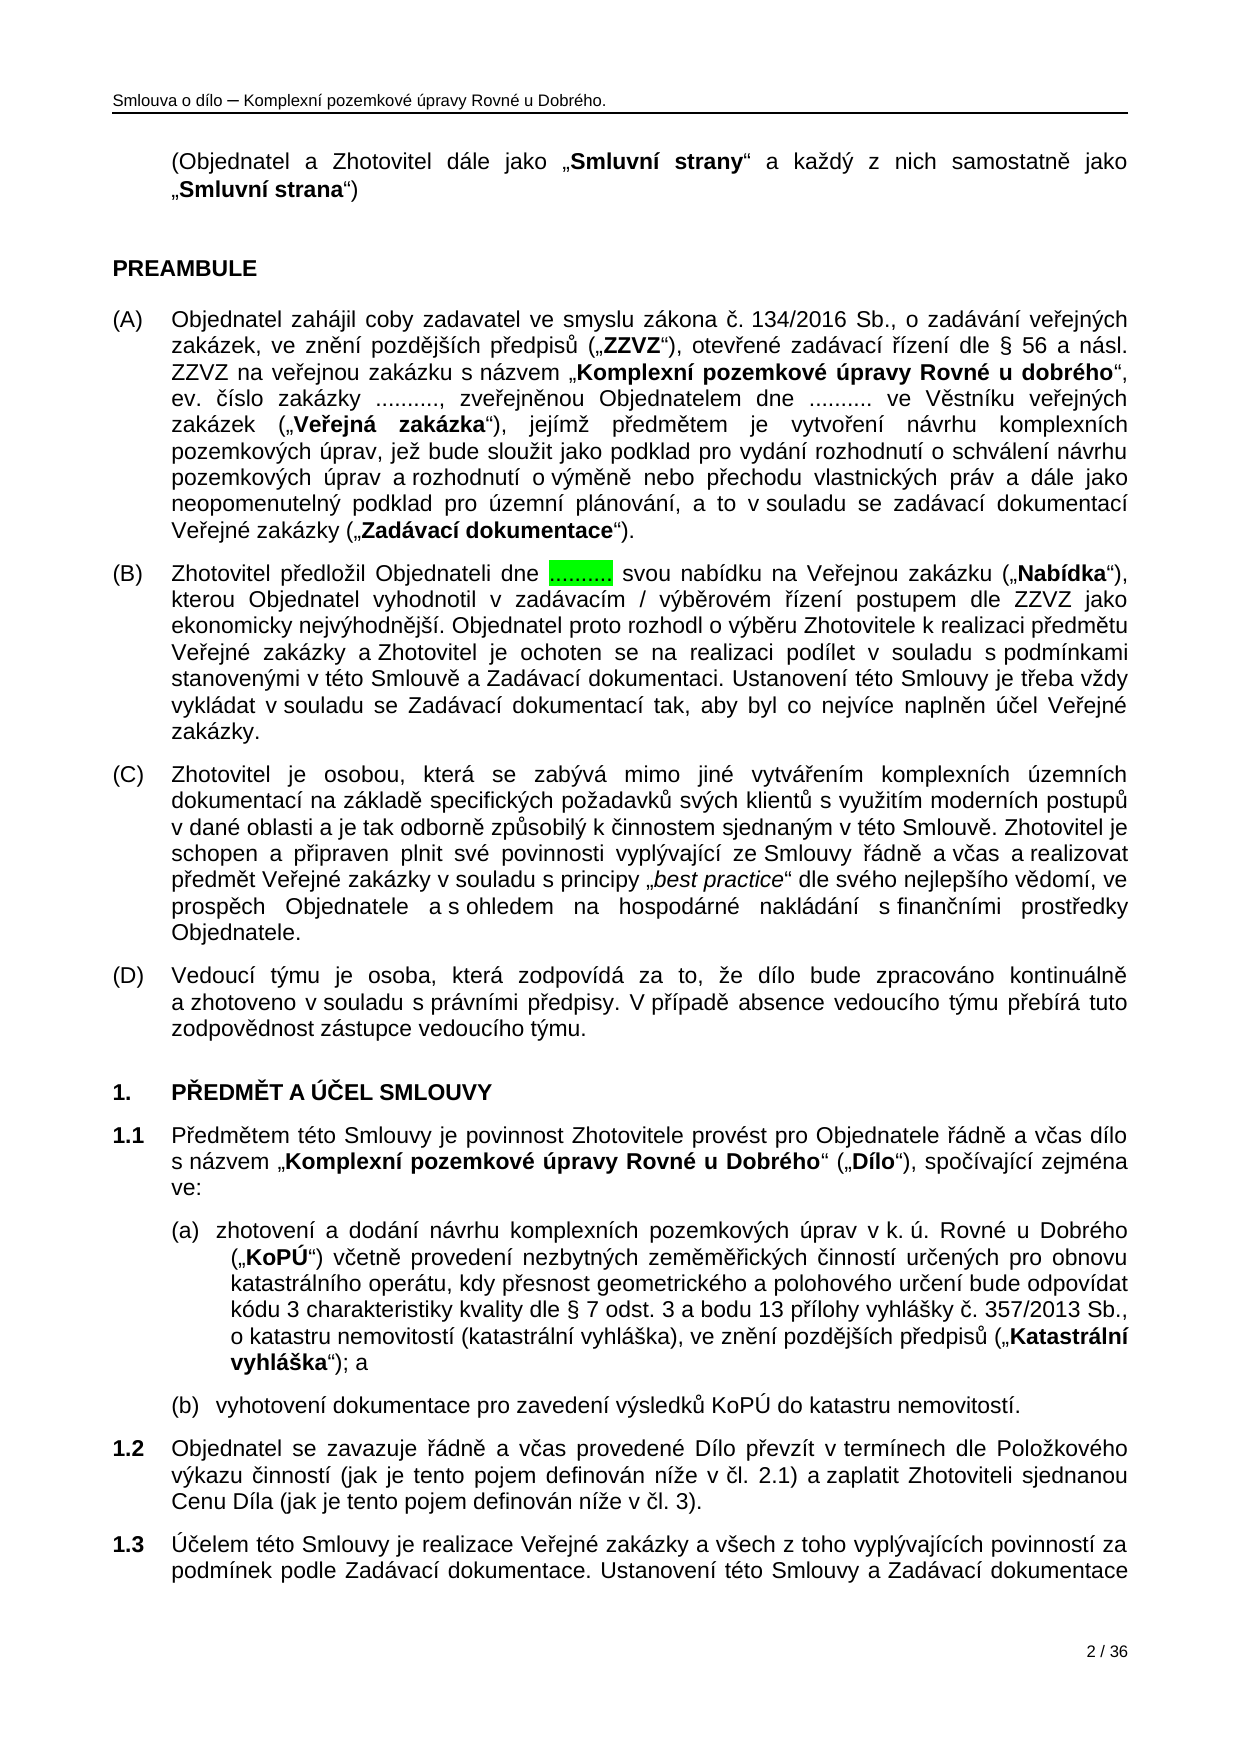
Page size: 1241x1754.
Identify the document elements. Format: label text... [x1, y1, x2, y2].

text Předmět a účel smlouvy [112, 1079, 1128, 1105]
text (Objednatel a Zhotovitel dále jako „Smluvní strany“ a každý z nich samostatně jako „Smluvní strana“) [171, 148, 1128, 202]
text Předmětem této Smlouvy je povinnost Zhotovitele provést pro Objednatele řádně a včas dílo s názvem „Komplexní pozemkové úpravy Rovné u Dobrého“ („Dílo“), spočívající zejména ve: [112, 1122, 1128, 1201]
text Zhotovitel je osobou, která se zabývá mimo jiné vytvářením komplexních územních dokumentací na základě specifických požadavků svých klientů s využitím moderních postupů v dané oblasti a je tak odborně způsobilý k činnostem sjednaným v této Smlouvě. Zhotovitel je schopen a připraven plnit své povinnosti vyplývající ze Smlouvy řádně a včas a realizovat předmět Veřejné zakázky v souladu s principy „best practice“ dle svého nejlepšího vědomí, ve prospěch Objednatele a s ohledem na hospodárné nakládání s finančními prostředky Objednatele. [112, 761, 1128, 945]
text zhotovení a dodání návrhu komplexních pozemkových úprav v k. ú. Rovné u Dobrého („KoPÚ“) včetně provedení nezbytných zeměměřických činností určených pro obnovu katastrálního operátu, kdy přesnost geometrického a polohového určení bude odpovídat kódu 3 charakteristiky kvality dle § 7 odst. 3 a bodu 13 přílohy vyhlášky č. 357/2013 Sb., o katastru nemovitostí (katastrální vyhláška), ve znění pozdějších předpisů („Katastrální vyhláška“); a [171, 1217, 1128, 1376]
subtitle Preambule [112, 254, 1128, 281]
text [112, 1531, 1128, 1584]
text Objednatel se zavazuje řádně a včas provedené Dílo převzít v termínech dle Položkového výkazu činností (jak je tento pojem definován níže v čl. 2.1) a zaplatit Zhotoviteli sjednanou Cenu Díla (jak je tento pojem definován níže v čl. 3). [112, 1435, 1128, 1514]
text vyhotovení dokumentace pro zavedení výsledků KoPÚ do katastru nemovitostí. [171, 1392, 1128, 1418]
text Vedoucí týmu je osoba, která zodpovídá za to, že dílo bude zpracováno kontinuálně a zhotoveno v souladu s právními předpisy. V případě absence vedoucího týmu přebírá tuto zodpovědnost zástupce vedoucího týmu. [112, 962, 1128, 1041]
text Objednatel zahájil coby zadavatel ve smyslu zákona č. 134/2016 Sb., o zadávání veřejných zakázek, ve znění pozdějších předpisů („ZZVZ“), otevřené zadávací řízení dle § 56 a násl. ZZVZ na veřejnou zakázku s názvem „Komplexní pozemkové úpravy Rovné u dobrého“, ev. číslo zakázky .........., zveřejněnou Objednatelem dne .......... ve Věstníku veřejných zakázek („Veřejná zakázka“), jejímž předmětem je vytvoření návrhu komplexních pozemkových úprav, jež bude sloužit jako podklad pro vydání rozhodnutí o schválení návrhu pozemkových úprav a rozhodnutí o výměně nebo přechodu vlastnických práv a dále jako neopomenutelný podklad pro územní plánování, a to v souladu se zadávací dokumentací Veřejné zakázky („Zadávací dokumentace“). [112, 306, 1128, 543]
text Zhotovitel předložil Objednateli dne .......... svou nabídku na Veřejnou zakázku („Nabídka“), kterou Objednatel vyhodnotil v zadávacím / výběrovém řízení postupem dle ZZVZ jako ekonomicky nejvýhodnější. Objednatel proto rozhodl o výběru Zhotovitele k realizaci předmětu Veřejné zakázky a Zhotovitel je ochoten se na realizaci podílet v souladu s podmínkami stanovenými v této Smlouvě a Zadávací dokumentaci. Ustanovení této Smlouvy je třeba vždy vykládat v souladu se Zadávací dokumentací tak, aby byl co nejvíce naplněn účel Veřejné zakázky. [112, 560, 1128, 744]
